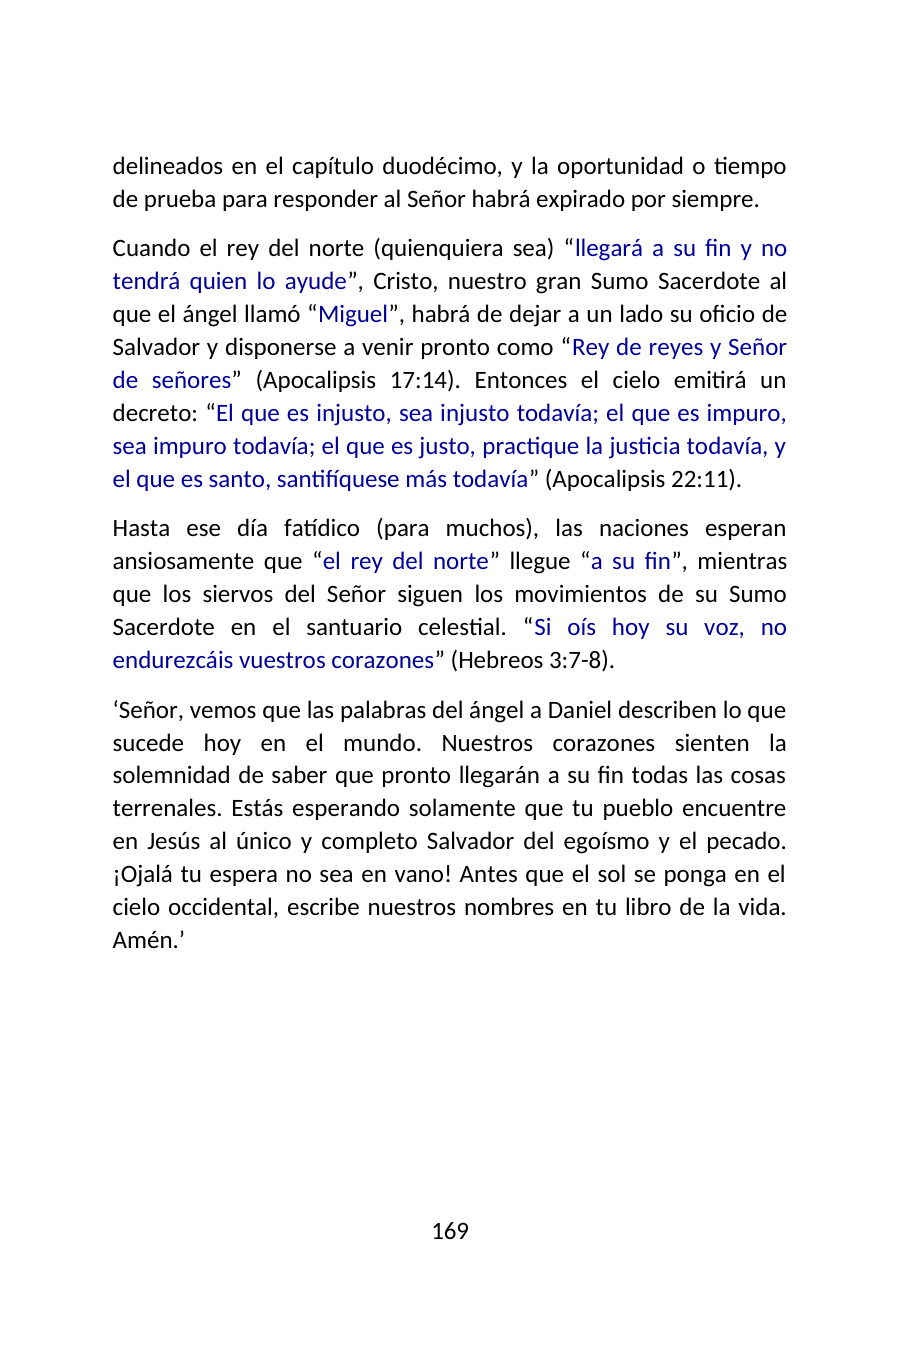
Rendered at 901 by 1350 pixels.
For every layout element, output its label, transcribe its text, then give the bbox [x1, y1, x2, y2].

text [112, 150, 788, 213]
text ‘Señor, vemos que las palabras del ángel a Daniel describen lo que sucede hoy en el mundo. Nuestros corazones sienten la solemnidad de saber que pronto llegarán a su fin todas las cosas terrenales. Estás esperando solamente que tu pueblo encuentre en Jesús al único y completo Salvador del egoísmo y el pecado. ¡Ojalá tu espera no sea en vano! Antes que el sol se ponga en el cielo occidental, escribe nuestros nombres en tu libro de la vida. Amén.’ [112, 694, 788, 955]
text Hasta ese día fatídico (para muchos), las naciones esperan ansiosamente que “el rey del norte” llegue “a su fin”, mientras que los siervos del Señor siguen los movimientos de su Sumo Sacerdote en el santuario celestial. “Si oís hoy su voz, no endurezcáis vuestros corazones” (Hebreos 3:7-8). [112, 512, 788, 675]
text Cuando el rey del norte (quienquiera sea) “llegará a su fin y no tendrá quien lo ayude”, Cristo, nuestro gran Sumo Sacerdote al que el ángel llamó “Miguel”, habrá de dejar a un lado su oficio de Salvador y disponerse a venir pronto como “Rey de reyes y Señor de señores” (Apocalipsis 17:14). Entonces el cielo emitirá un decreto: “El que es injusto, sea injusto todavía; el que es impuro, sea impuro todavía; el que es justo, practique la justicia todavía, y el que es santo, santifíquese más todavía” (Apocalipsis 22:11). [112, 232, 788, 493]
